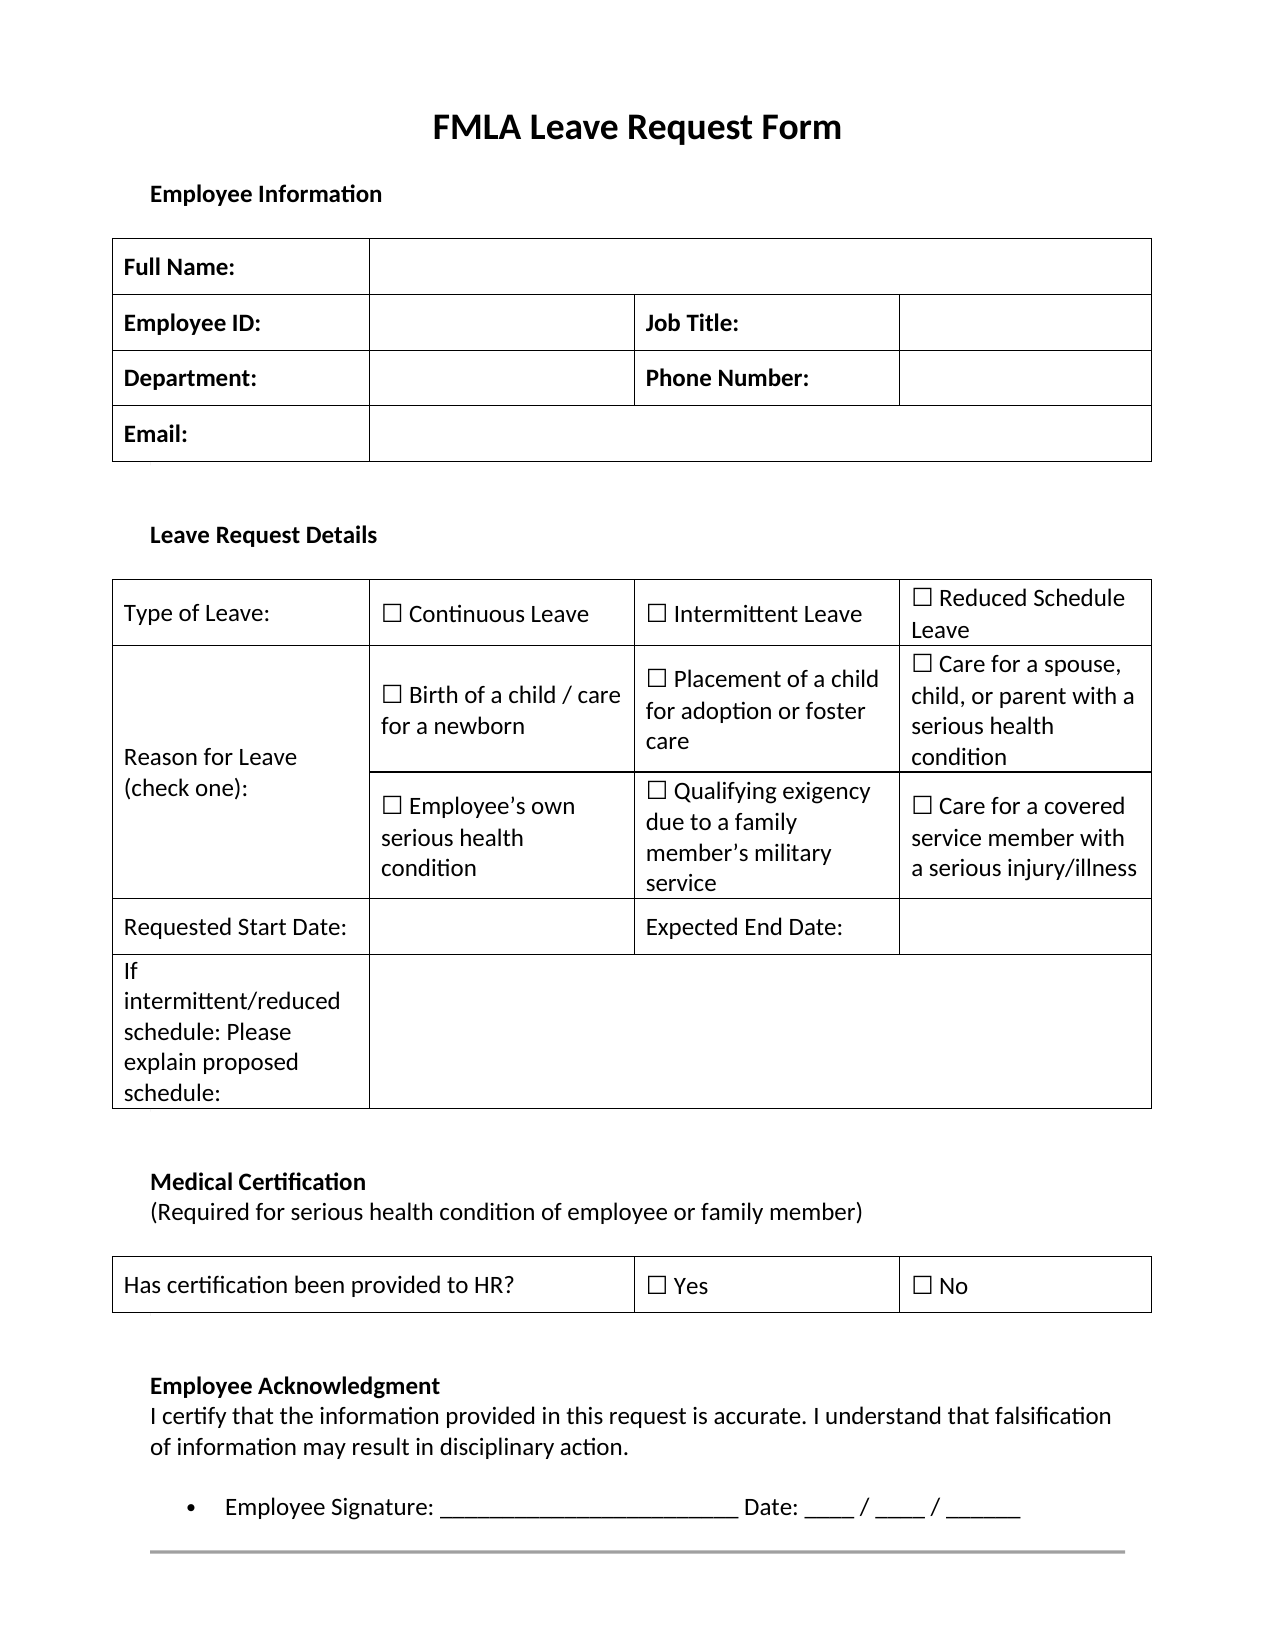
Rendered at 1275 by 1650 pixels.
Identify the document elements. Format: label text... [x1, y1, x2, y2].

table_cell Expected End Date: [635, 899, 899, 954]
table_header [370, 239, 1151, 294]
table_cell ☐ Birth of a child / care for a newborn [370, 646, 634, 771]
table_cell Employee ID: [113, 295, 369, 349]
table_cell If intermittent/reduced schedule: Please explain proposed schedule: [113, 955, 369, 1107]
table_cell ☐ Employee’s own serious health condition [370, 773, 634, 898]
text FMLA Leave Request Form [150, 103, 1125, 149]
table_cell Email: [113, 406, 369, 461]
table_cell ☐ Placement of a child for adoption or foster care [635, 646, 899, 771]
table_cell [370, 406, 1151, 461]
text Employee Information [150, 178, 1125, 209]
text Medical Certification (Required for serious health condition of employee or family member) [150, 1166, 1125, 1227]
list Employee Signature: ________________________ Date: ____ / ____ / ______ [187, 1491, 1125, 1521]
table_cell Reason for Leave (check one): [113, 646, 369, 898]
table_header ☐ Intermittent Leave [635, 580, 899, 645]
text Leave Request Details [150, 519, 1125, 550]
table_cell ☐ Qualifying exigency due to a family member’s military service [635, 773, 899, 898]
table_cell Requested Start Date: [113, 899, 369, 954]
table_cell Phone Number: [635, 351, 899, 405]
table_cell [900, 351, 1151, 405]
text Employee Acknowledgment I certify that the information provided in this request is accurate. I understand that falsification of information may result in disciplinary action. [150, 1370, 1125, 1462]
table_header ☐ Continuous Leave [370, 580, 634, 645]
table_cell ☐ Care for a spouse, child, or parent with a serious health condition [900, 646, 1151, 771]
table_cell [900, 899, 1151, 954]
table_cell Department: [113, 351, 369, 405]
table_header ☐ No [900, 1257, 1151, 1312]
table_header ☐ Reduced Schedule Leave [900, 580, 1151, 645]
table_cell [900, 295, 1151, 349]
table_header Type of Leave: [113, 580, 369, 645]
table_header Full Name: [113, 239, 369, 294]
table_cell [370, 351, 634, 405]
table_cell [370, 899, 634, 954]
table_header Has certification been provided to HR? [113, 1257, 634, 1312]
table_cell Job Title: [635, 295, 899, 349]
table_cell ☐ Care for a covered service member with a serious injury/illness [900, 773, 1151, 898]
table_cell [370, 955, 1151, 1107]
table_header ☐ Yes [635, 1257, 899, 1312]
table_cell [370, 295, 634, 349]
